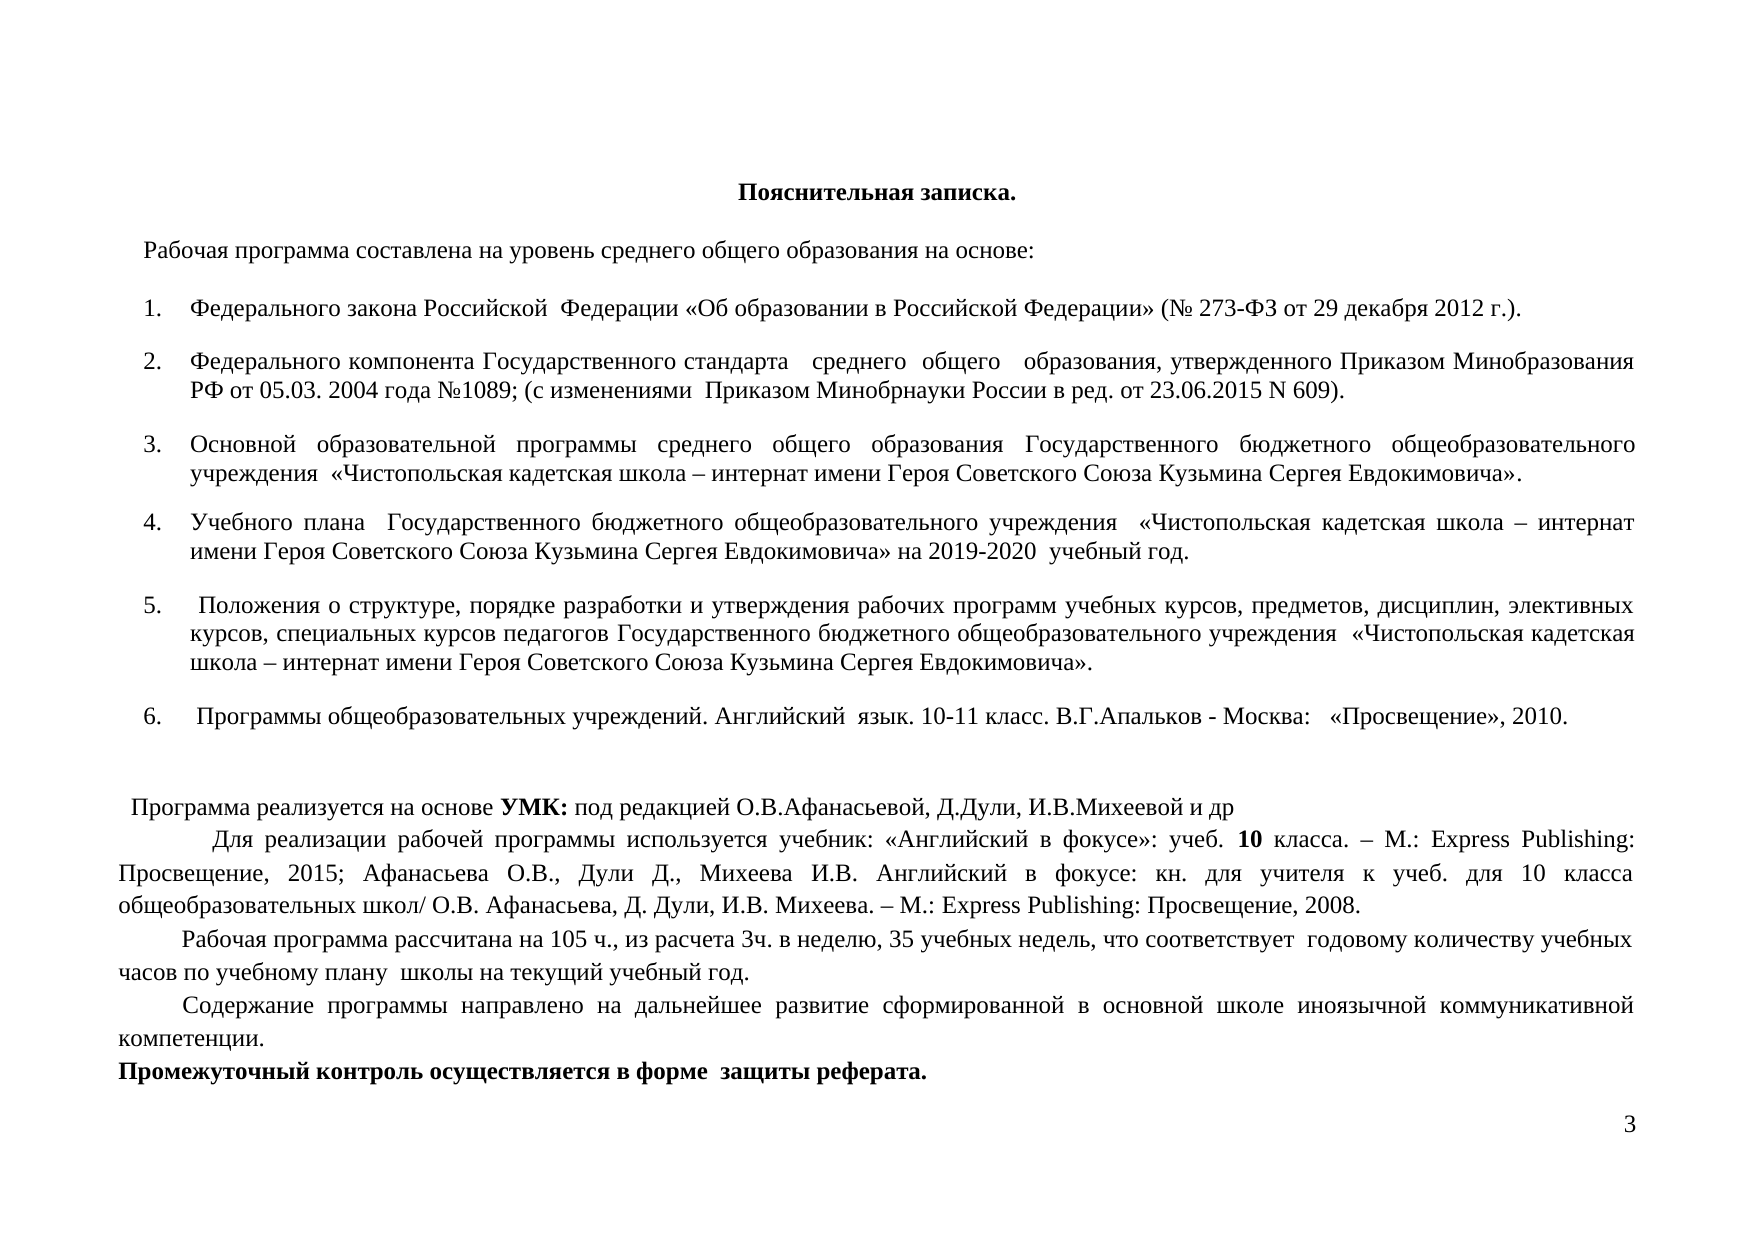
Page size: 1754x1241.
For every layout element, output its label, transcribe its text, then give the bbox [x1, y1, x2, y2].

list Основной образовательной программы среднего общего образования Государственного бюджетного общеобразовательного учреждения «Чистопольская кадетская школа – интернат имени Героя Советского Союза Кузьмина Сергея Евдокимовича». [143, 429, 1636, 486]
list Программы общеобразовательных учреждений. Английский язык. 10-11 класс. В.Г.Апальков - Москва: «Просвещение», 2010. [143, 701, 1636, 730]
text Промежуточный контроль осуществляется в форме защиты реферата. [118, 1056, 1636, 1084]
list Федерального закона Российской Федерации «Об образовании в Российской Федерации» (№ 273-ФЗ от 29 декабря 2012 г.). [143, 293, 1636, 321]
text Содержание программы направлено на дальнейшее развитие сформированной в основной школе иноязычной коммуникативной компетенции. [118, 990, 1636, 1051]
text Для реализации рабочей программы используется учебник: «Английский в фокусе»: учеб. 10 класса. – М.: Express Publishing: Просвещение, 2015; Афанасьева О.В., Дули Д., Михеева И.В. Английский в фокусе: кн. для учителя к учеб. для 10 класса общеобразовательных школ/ О.В. Афанасьева, Д. Дули, И.В. Михеева. – М.: Express Publishing: Просвещение, 2008. [118, 824, 1636, 919]
text Рабочая программа рассчитана на 105 ч., из расчета 3ч. в неделю, 35 учебных недель, что соответствует годовому количеству учебных часов по учебному плану школы на текущий учебный год. [118, 924, 1636, 985]
text Программа реализуется на основе УМК: под редакцией О.В.Афанасьевой, Д.Дули, И.В.Михеевой и др [118, 792, 1636, 820]
list Федерального компонента Государственного стандарта среднего общего образования, утвержденного Приказом Минобразования РФ от 05.03. 2004 года №1089; (с изменениями Приказом Минобрнауки России в ред. от 23.06.2015 N 609). [143, 346, 1636, 404]
list Учебного плана Государственного бюджетного общеобразовательного учреждения «Чистопольская кадетская школа – интернат имени Героя Советского Союза Кузьмина Сергея Евдокимовича» на 2019-2020 учебный год. [143, 507, 1636, 565]
text Рабочая программа составлена на уровень среднего общего образования на основе: [143, 235, 1636, 263]
list Положения о структуре, порядке разработки и утверждения рабочих программ учебных курсов, предметов, дисциплин, элективных курсов, специальных курсов педагогов Государственного бюджетного общеобразовательного учреждения «Чистопольская кадетская школа – интернат имени Героя Советского Союза Кузьмина Сергея Евдокимовича». [143, 590, 1636, 676]
text Пояснительная записка. [118, 177, 1636, 206]
